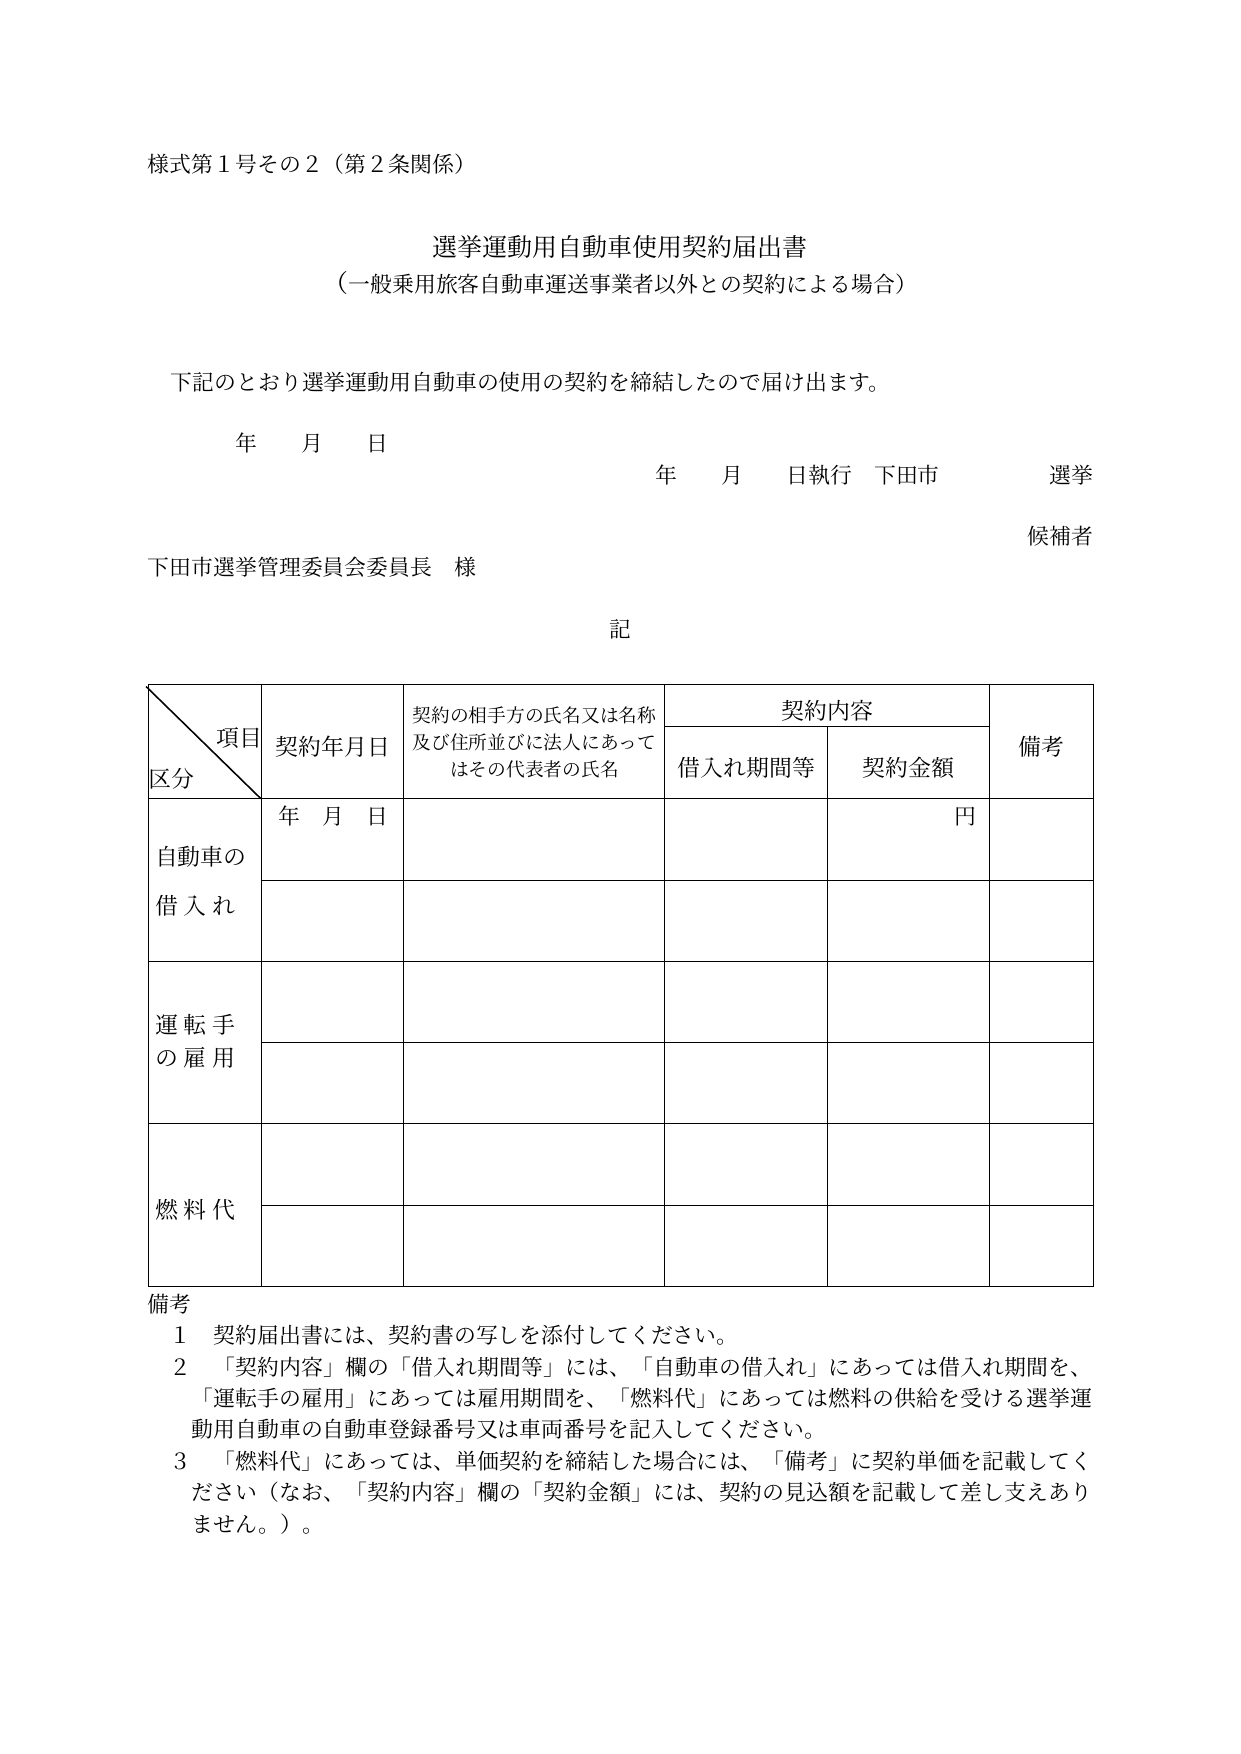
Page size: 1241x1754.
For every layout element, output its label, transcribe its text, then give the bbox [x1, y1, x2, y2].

table_cell [990, 1206, 1093, 1286]
table_cell 借入れ期間等 [665, 727, 827, 798]
table_cell 燃料代 [149, 1124, 261, 1286]
table_cell [828, 1124, 989, 1204]
table_cell 契約金額 [828, 727, 989, 798]
table_cell [404, 1124, 664, 1204]
table_cell [404, 1043, 664, 1123]
text （一般乗用旅客自動車運送事業者以外との契約による場合） [148, 264, 1092, 300]
table_header 契約の相手方の氏名又は名称 及び住所並びに法人にあって はその代表者の氏名 [404, 685, 664, 798]
table_cell [990, 881, 1093, 961]
text 下田市選挙管理委員会委員長 様 [148, 551, 1092, 582]
text 記 [148, 612, 1092, 643]
table_cell [665, 1043, 827, 1123]
table_cell 運転手 の雇用 [149, 962, 261, 1123]
table_cell [404, 881, 664, 961]
table_cell 自動車の 借入れ [149, 799, 261, 961]
text ３ 「燃料代」にあっては、単価契約を締結した場合には、「備考」に契約単価を記載してください（なお、「契約内容」欄の「契約金額」には、契約の見込額を記載して差し支えありません。）。 [148, 1444, 1092, 1538]
text １ 契約届出書には、契約書の写しを添付してください。 [148, 1318, 1092, 1350]
table_header 契約年月日 [262, 685, 403, 798]
table_cell [990, 1124, 1093, 1204]
table_cell 円 [828, 799, 989, 879]
table_cell 年 月 日 [262, 799, 403, 879]
table_cell [262, 962, 403, 1042]
text 年 月 日執行 下田市 選挙 [148, 458, 1092, 489]
text 候補者 [148, 519, 1092, 551]
table_cell [665, 1124, 827, 1204]
text 下記のとおり選挙運動用自動車の使用の契約を締結したので届け出ます。 [148, 365, 1092, 397]
text 年 月 日 [148, 426, 1092, 458]
table_header 契約内容 [665, 685, 989, 726]
table_header 項目 区分 [149, 692, 258, 798]
table_cell [990, 1043, 1093, 1123]
table_cell [990, 962, 1093, 1042]
table_cell [262, 1206, 403, 1286]
table_cell [828, 962, 989, 1042]
text 備考 [148, 1287, 1092, 1318]
table_cell [404, 799, 664, 879]
table_header 備考 [990, 685, 1093, 798]
table_header 項目 区分 [149, 685, 261, 796]
table_cell [665, 799, 827, 879]
table_cell [262, 881, 403, 961]
table_cell [404, 962, 664, 1042]
text ２ 「契約内容」欄の「借入れ期間等」には、「自動車の借入れ」にあっては借入れ期間を、「運転手の雇用」にあっては雇用期間を、「燃料代」にあっては燃料の供給を受ける選挙運動用自動車の自動車登録番号又は車両番号を記入してください。 [148, 1350, 1092, 1444]
table_cell [262, 1043, 403, 1123]
text 様式第１号その２（第２条関係） [148, 148, 1092, 188]
table_cell [665, 962, 827, 1042]
table_cell [828, 1206, 989, 1286]
table_cell [828, 1043, 989, 1123]
table_cell [665, 881, 827, 961]
table_cell [262, 1124, 403, 1204]
table_cell [665, 1206, 827, 1286]
table_cell [404, 1206, 664, 1286]
table_cell [828, 881, 989, 961]
table_cell [990, 799, 1093, 879]
text 選挙運動用自動車使用契約届出書 [148, 228, 1092, 264]
